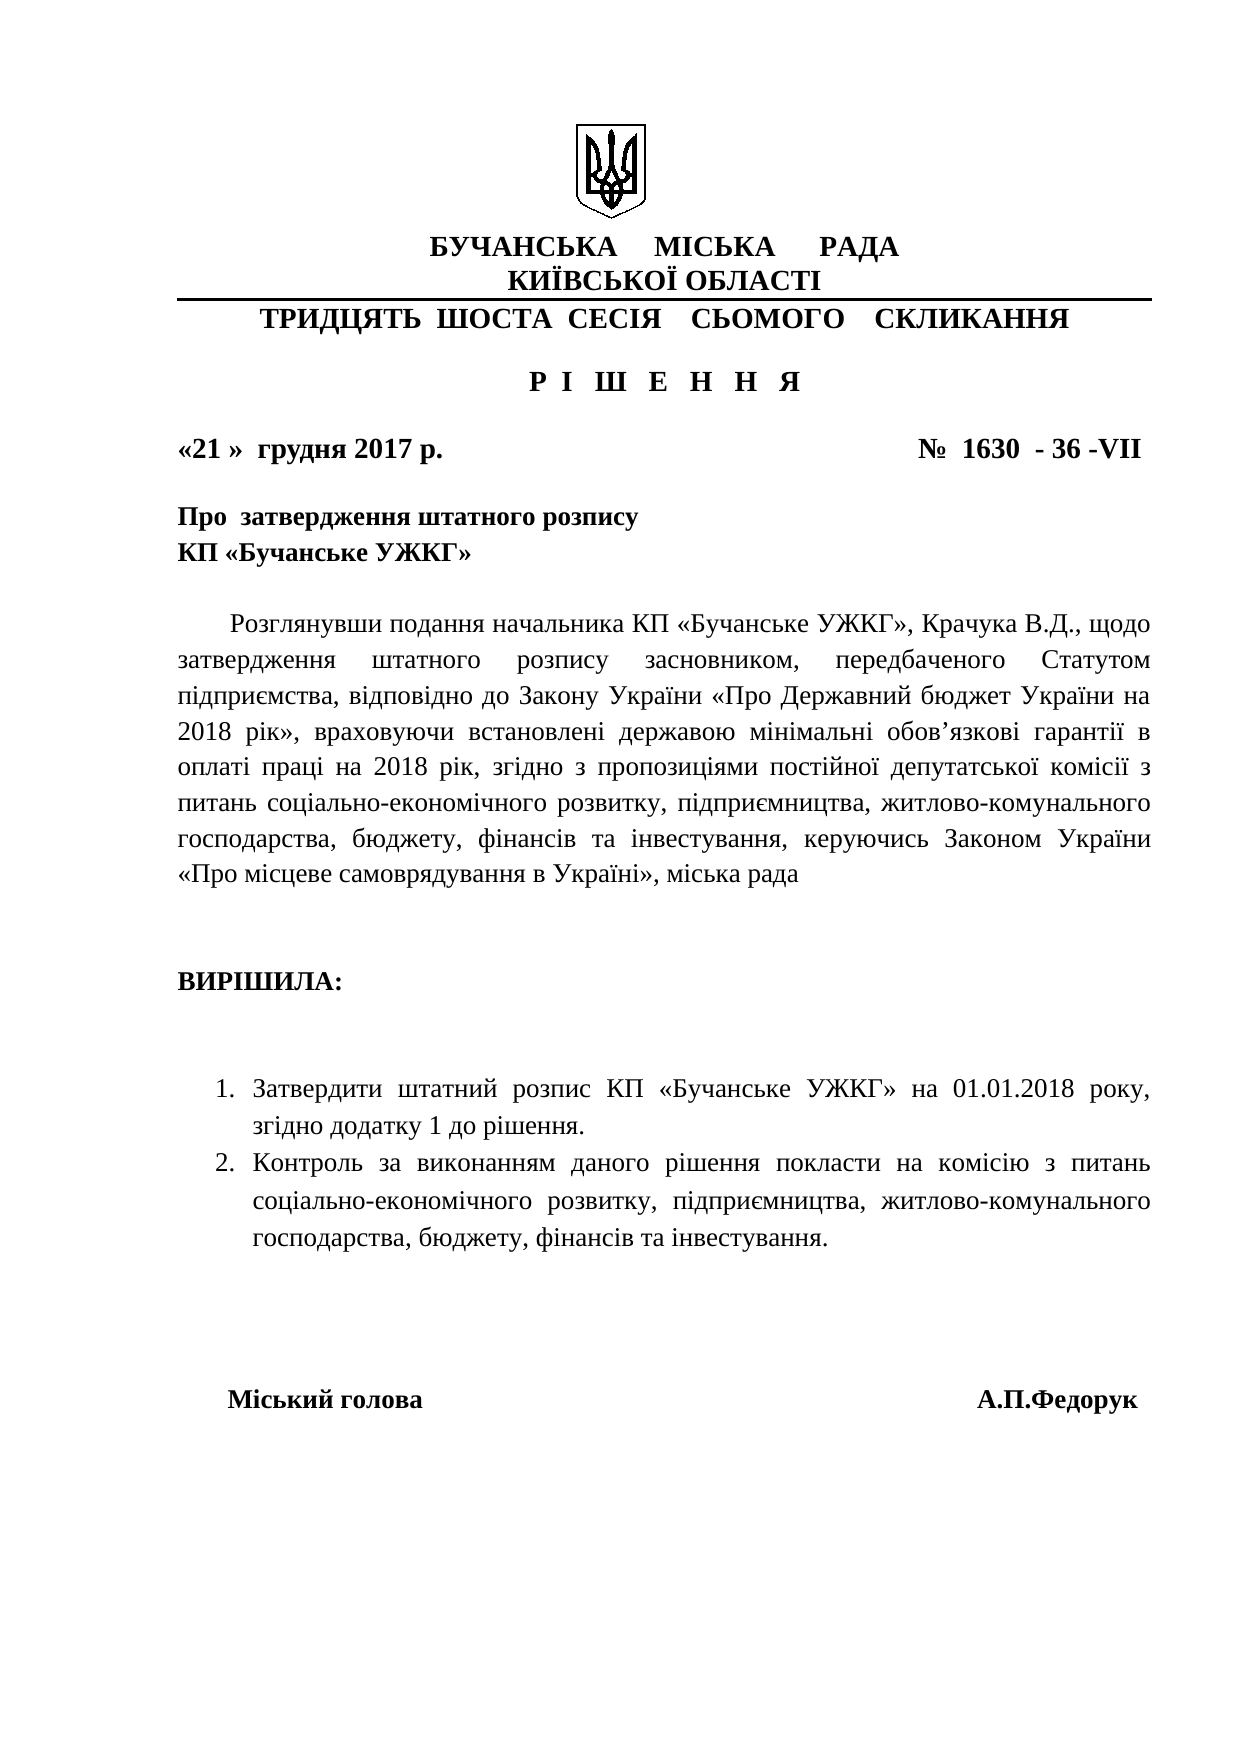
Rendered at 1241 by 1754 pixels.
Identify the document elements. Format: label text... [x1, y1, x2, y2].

text КП «Бучанське УЖКГ» [177, 536, 1152, 567]
text Міський голова А.П.Федорук [215, 1383, 1152, 1414]
subtitle Р І Ш Е Н Н Я [177, 364, 1152, 397]
text БУЧАНСЬКА МІСЬКА РАДА [177, 229, 1152, 263]
subtitle «21 » грудня 2017 р. № 1630 - 36 -VІІ [177, 431, 1152, 464]
text ВИРІШИЛА: [177, 965, 1152, 996]
list Затвердити штатний розпис КП «Бучанське УЖКГ» на 01.01.2018 року, згідно додатку 1 до рішення. [215, 1072, 1152, 1140]
list Контроль за виконанням даного рішення покласти на комісію з питань соціально-економічного розвитку, підприємництва, житлово-комунального господарства, бюджету, фінансів та інвестування. [215, 1147, 1152, 1252]
text Про затвердження штатного розпису [177, 500, 1152, 531]
text ТРИДЦЯТЬ ШОСТА СЕСІЯ СЬОМОГО СКЛИКАННЯ [177, 301, 1152, 335]
text Розглянувши подання начальника КП «Бучанське УЖКГ», Крачука В.Д., щодо затвердження штатного розпису засновником, передбаченого Статутом підприємства, відповідно до Закону України «Про Державний бюджет України на 2018 рік», враховуючи встановлені державою мінімальні обов’язкові гарантії в оплаті праці на 2018 рік, згідно з пропозиціями постійної депутатської комісії з питань соціально-економічного розвитку, підприємництва, житлово-комунального господарства, бюджету, фінансів та інвестування, керуючись Законом України «Про місцеве самоврядування в Україні», міська рада [177, 607, 1152, 889]
subtitle КИЇВСЬКОЇ ОБЛАСТІ [177, 263, 1152, 298]
subtitle ПРОЕКТ [177, 118, 1152, 229]
